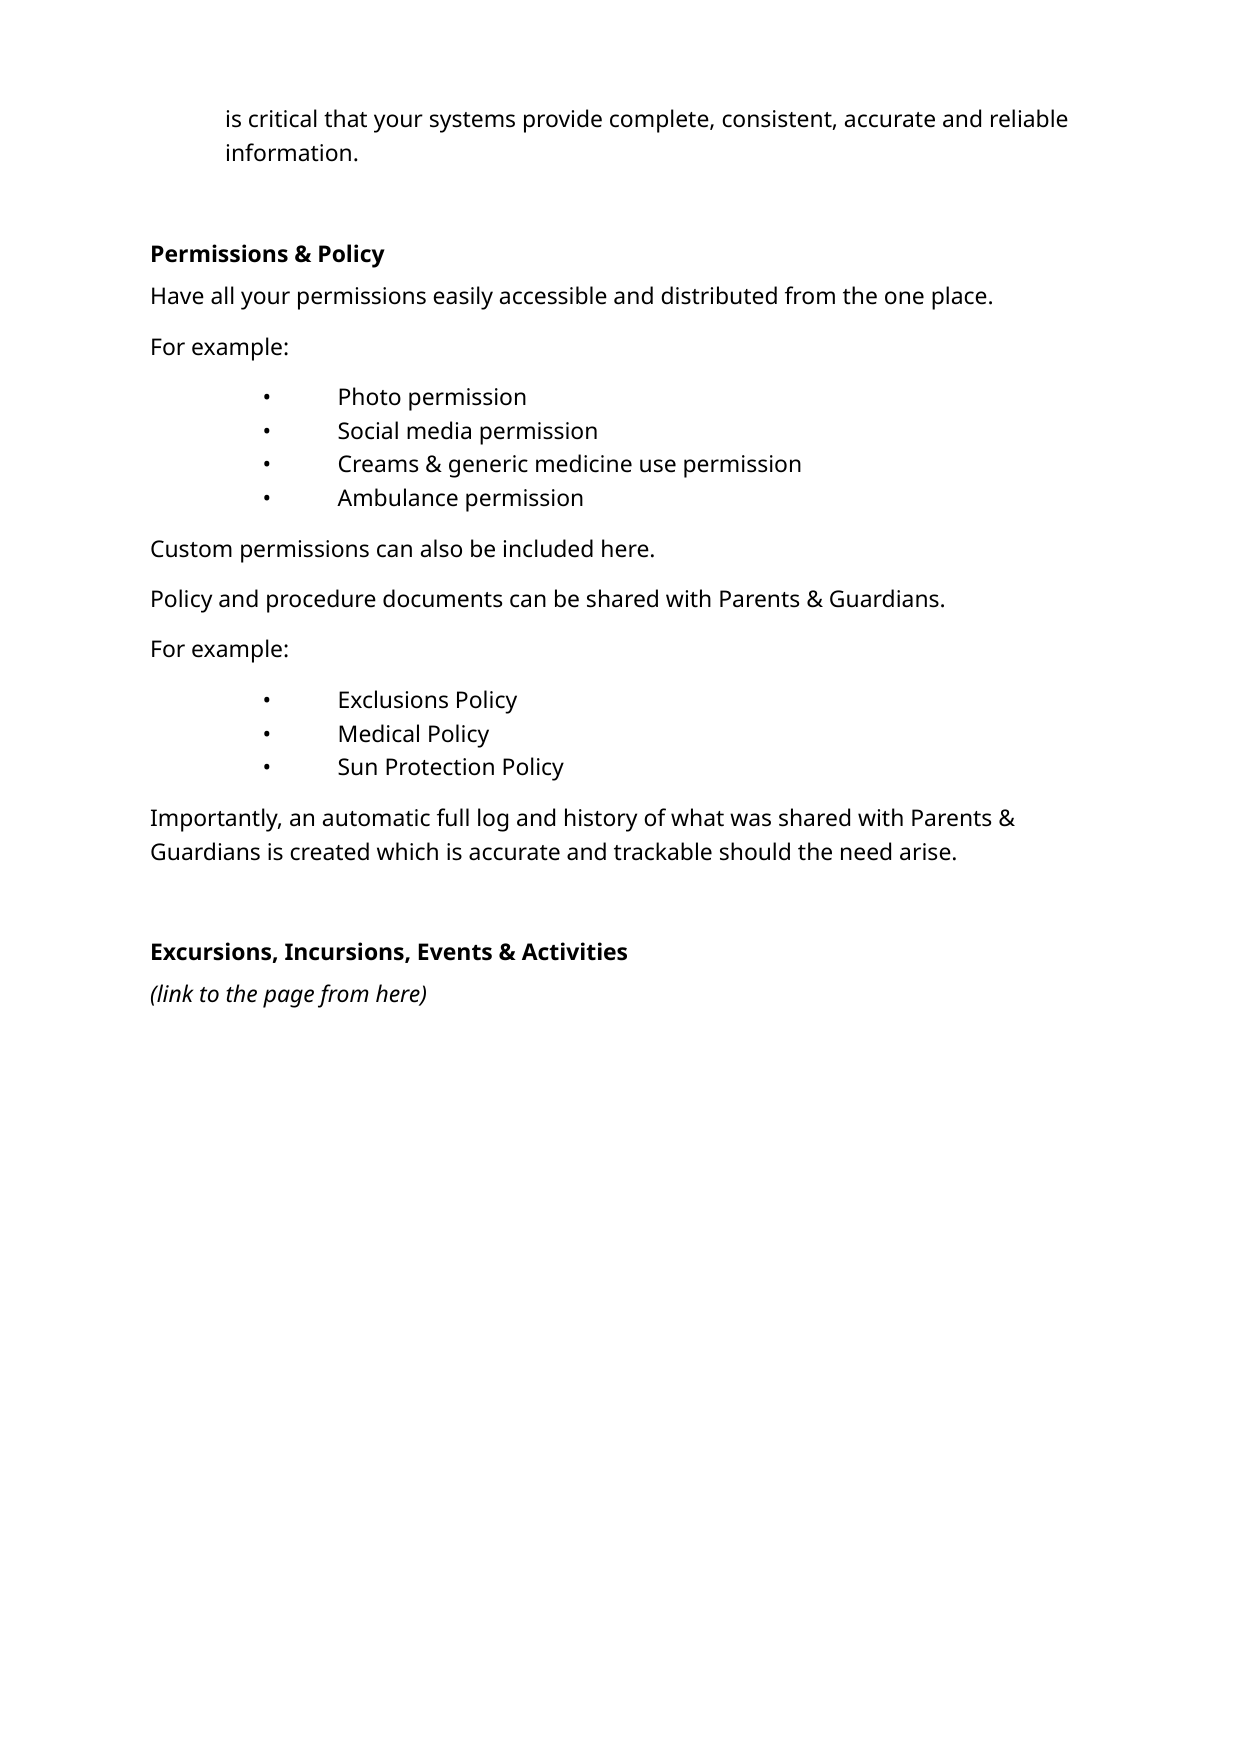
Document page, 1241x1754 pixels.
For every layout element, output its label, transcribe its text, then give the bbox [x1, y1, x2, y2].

text For example: [150, 331, 1090, 362]
list Exclusions Policy [262, 684, 1090, 715]
text For example: [150, 633, 1090, 665]
text Policy and procedure documents can be shared with Parents & Guardians. [150, 583, 1090, 614]
list Ambulance permission [262, 482, 1090, 513]
subtitle Permissions & Policy [150, 238, 1090, 269]
list Creams & generic medicine use permission [262, 448, 1090, 480]
text Importantly, an automatic full log and history of what was shared with Parents & Guardians is created which is accurate and trackable should the need arise. [150, 802, 1090, 867]
text Custom permissions can also be included here. [150, 533, 1090, 564]
list Medical Policy [262, 718, 1090, 749]
list Social media permission [262, 415, 1090, 446]
text (link to the page from here) [150, 978, 1090, 1010]
subtitle Excursions, Incursions, Events & Activities [150, 936, 1090, 968]
list Photo permission [262, 381, 1090, 412]
text Have all your permissions easily accessible and distributed from the one place. [150, 280, 1090, 311]
list Sun Protection Policy [262, 751, 1090, 783]
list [187, 103, 1090, 168]
